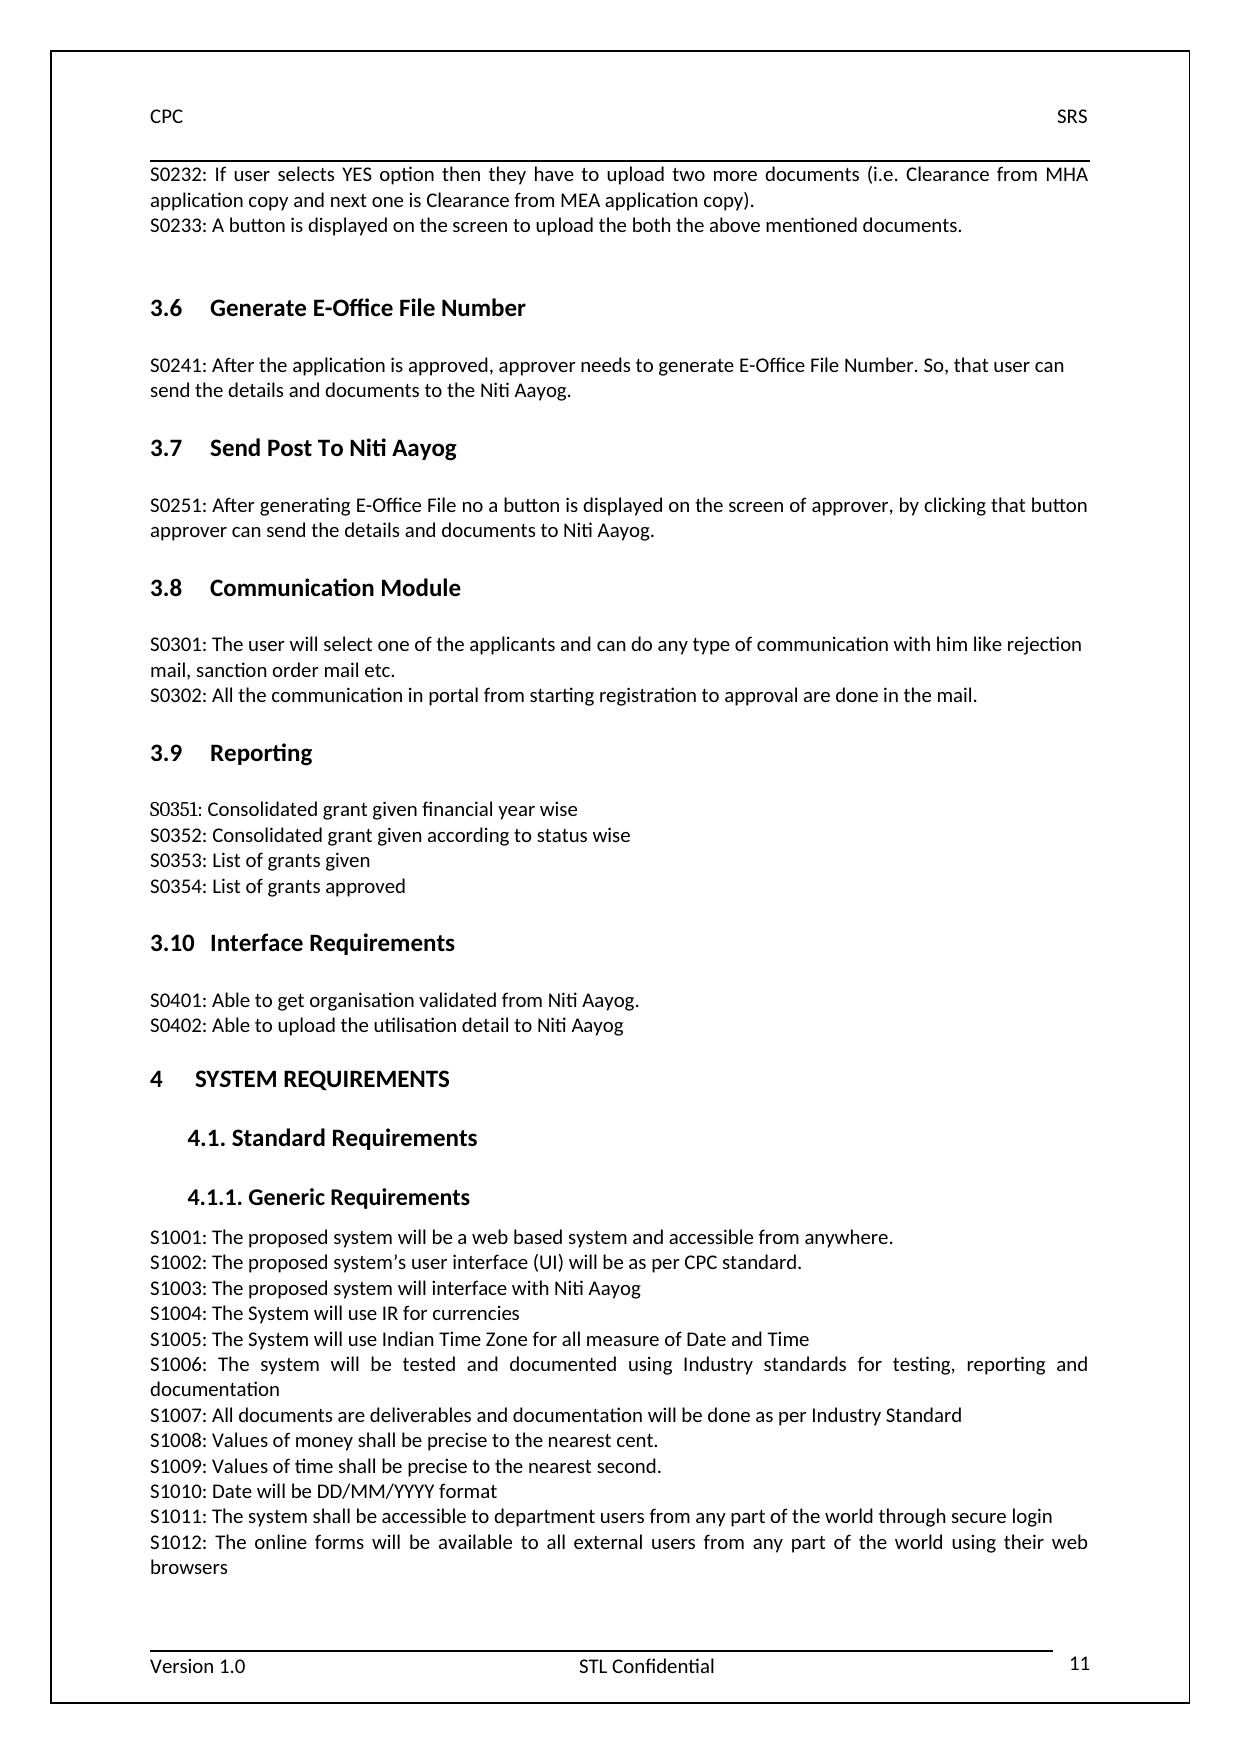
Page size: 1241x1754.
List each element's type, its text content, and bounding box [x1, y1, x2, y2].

text S1004: The System will use IR for currencies [150, 1300, 1090, 1326]
text S1007: All documents are deliverables and documentation will be done as per Industry Standard [150, 1402, 1090, 1427]
text S0352: Consolidated grant given according to status wise [150, 822, 1090, 847]
text S1010: Date will be DD/MM/YYYY format [150, 1478, 1090, 1504]
subtitle Communication Module [150, 572, 1090, 602]
text S1003: The proposed system will interface with Niti Aayog [150, 1275, 1090, 1300]
text S1005: The System will use Indian Time Zone for all measure of Date and Time [150, 1326, 1090, 1351]
subtitle Interface Requirements [150, 927, 1090, 958]
text S0354: List of grants approved [150, 873, 1090, 898]
text S0353: List of grants given [150, 847, 1090, 873]
subtitle 4.1.1. Generic Requirements [187, 1182, 1090, 1212]
text S1002: The proposed system’s user interface (UI) will be as per CPC standard. [150, 1249, 1090, 1275]
text S1012: The online forms will be available to all external users from any part of the world using their web browsers [150, 1529, 1090, 1580]
text S0241: After the application is approved, approver needs to generate E-Office File Number. So, that user can send the details and documents to the Niti Aayog. [150, 352, 1090, 403]
text S0402: Able to upload the utilisation detail to Niti Aayog [150, 1012, 1090, 1038]
text S1011: The system shall be accessible to department users from any part of the world through secure login [150, 1504, 1090, 1529]
text S0401: Able to get organisation validated from Niti Aayog. [150, 987, 1090, 1012]
text S1008: Values of money shall be precise to the nearest cent. [150, 1427, 1090, 1453]
text S1001: The proposed system will be a web based system and accessible from anywhere. [150, 1224, 1090, 1249]
text S0301: The user will select one of the applicants and can do any type of communication with him like rejection mail, sanction order mail etc. [150, 631, 1090, 682]
subtitle Send Post To Niti Aayog [150, 432, 1090, 463]
text S0302: All the communication in portal from starting registration to approval are done in the mail. [150, 682, 1090, 708]
subtitle Generate E-Office File Number [150, 292, 1090, 323]
text S0251: After generating E-Office File no a button is displayed on the screen of approver, by clicking that button approver can send the details and documents to Niti Aayog. [150, 492, 1090, 543]
text S0232: If user selects YES option then they have to upload two more documents (i.e. Clearance from MHA application copy and next one is Clearance from MEA application copy). [150, 162, 1090, 212]
subtitle Reporting [150, 737, 1090, 767]
text S1006: The system will be tested and documented using Industry standards for testing, reporting and documentation [150, 1351, 1090, 1402]
subtitle 4.1. Standard Requirements [187, 1123, 1090, 1153]
text S0233: A button is displayed on the screen to upload the both the above mentioned documents. [150, 212, 1090, 238]
subtitle SYSTEM REQUIREMENTS [150, 1063, 1090, 1093]
text S1009: Values of time shall be precise to the nearest second. [150, 1453, 1090, 1478]
text S0351: Consolidated grant given financial year wise [150, 797, 1090, 822]
